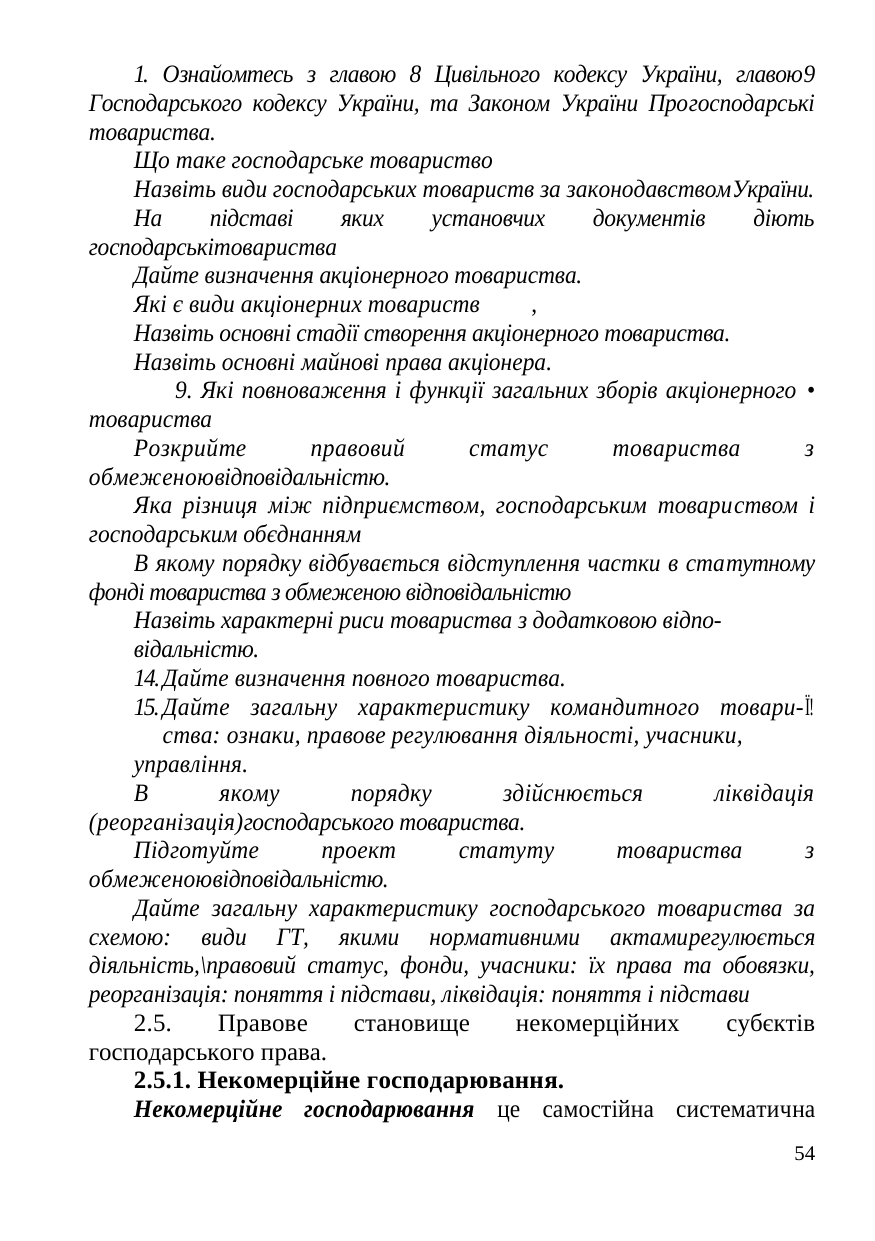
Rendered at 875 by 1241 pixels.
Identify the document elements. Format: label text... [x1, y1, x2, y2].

text 1. Ознайомтесь з главою 8 Цивільного кодексу України, главою9 Господарського кодексу України, та Законом України Прогосподарські товариства. [89, 59, 815, 145]
text Назвіть основні майнові права акціонера. [89, 347, 815, 375]
text На підставі яких установчих документів діють господарськітовариства [89, 203, 815, 260]
text Назвіть основні стадії створення акціонерного товариства. [89, 318, 815, 347]
text Підготуйте проект статуту товариства з обмеженоювідповідальністю. [89, 835, 815, 893]
text управління. [89, 749, 815, 778]
text 14. Дайте визначення повного товариства. [89, 663, 815, 692]
text Дайте загальну характеристику господарського товариства за схемою: види ГТ, якими нормативними актамирегулюється діяльність,\правовий статус, фонди, учасники: їх права та обовязки, реорганізація: поняття і підстави, ліквідація: поняття і підстави [89, 893, 815, 1008]
text 9. Які повноваження і функції загальних зборів акціонерного • товариства [89, 375, 815, 433]
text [89, 1094, 815, 1123]
text Які є види акціонерних товариств , [89, 289, 815, 318]
text Яка різниця між підприємством, господарським товариством і господарським обєднанням [89, 490, 815, 548]
text Назвіть види господарських товариств за законодавствомУкраїни. [89, 174, 815, 203]
text Дайте визначення акціонерного товариства. [89, 260, 815, 289]
text В якому порядку відбувається відступлення частки в статутному фонді товариства з обмеженою відповідальністю [89, 548, 815, 605]
text 2.5.1. Некомерційне господарювання. [89, 1065, 815, 1094]
text Що таке господарське товариство [89, 145, 815, 174]
text 2.5. Правове становище некомерційних субєктів господарського права. [89, 1008, 815, 1065]
text Назвіть характерні риси товариства з додатковою відпо- [89, 605, 815, 634]
text В якому порядку здійснюється ліквідація (реорганізація)господарського товариства. [89, 778, 815, 835]
text 15. Дайте загальну характеристику командитного товари-Ї! ства: ознаки, правове регулювання діяльності, учасники, [89, 692, 815, 749]
text відальністю. [89, 634, 815, 663]
text Розкрийте правовий статус товариства з обмеженоювідповідальністю. [89, 433, 815, 490]
